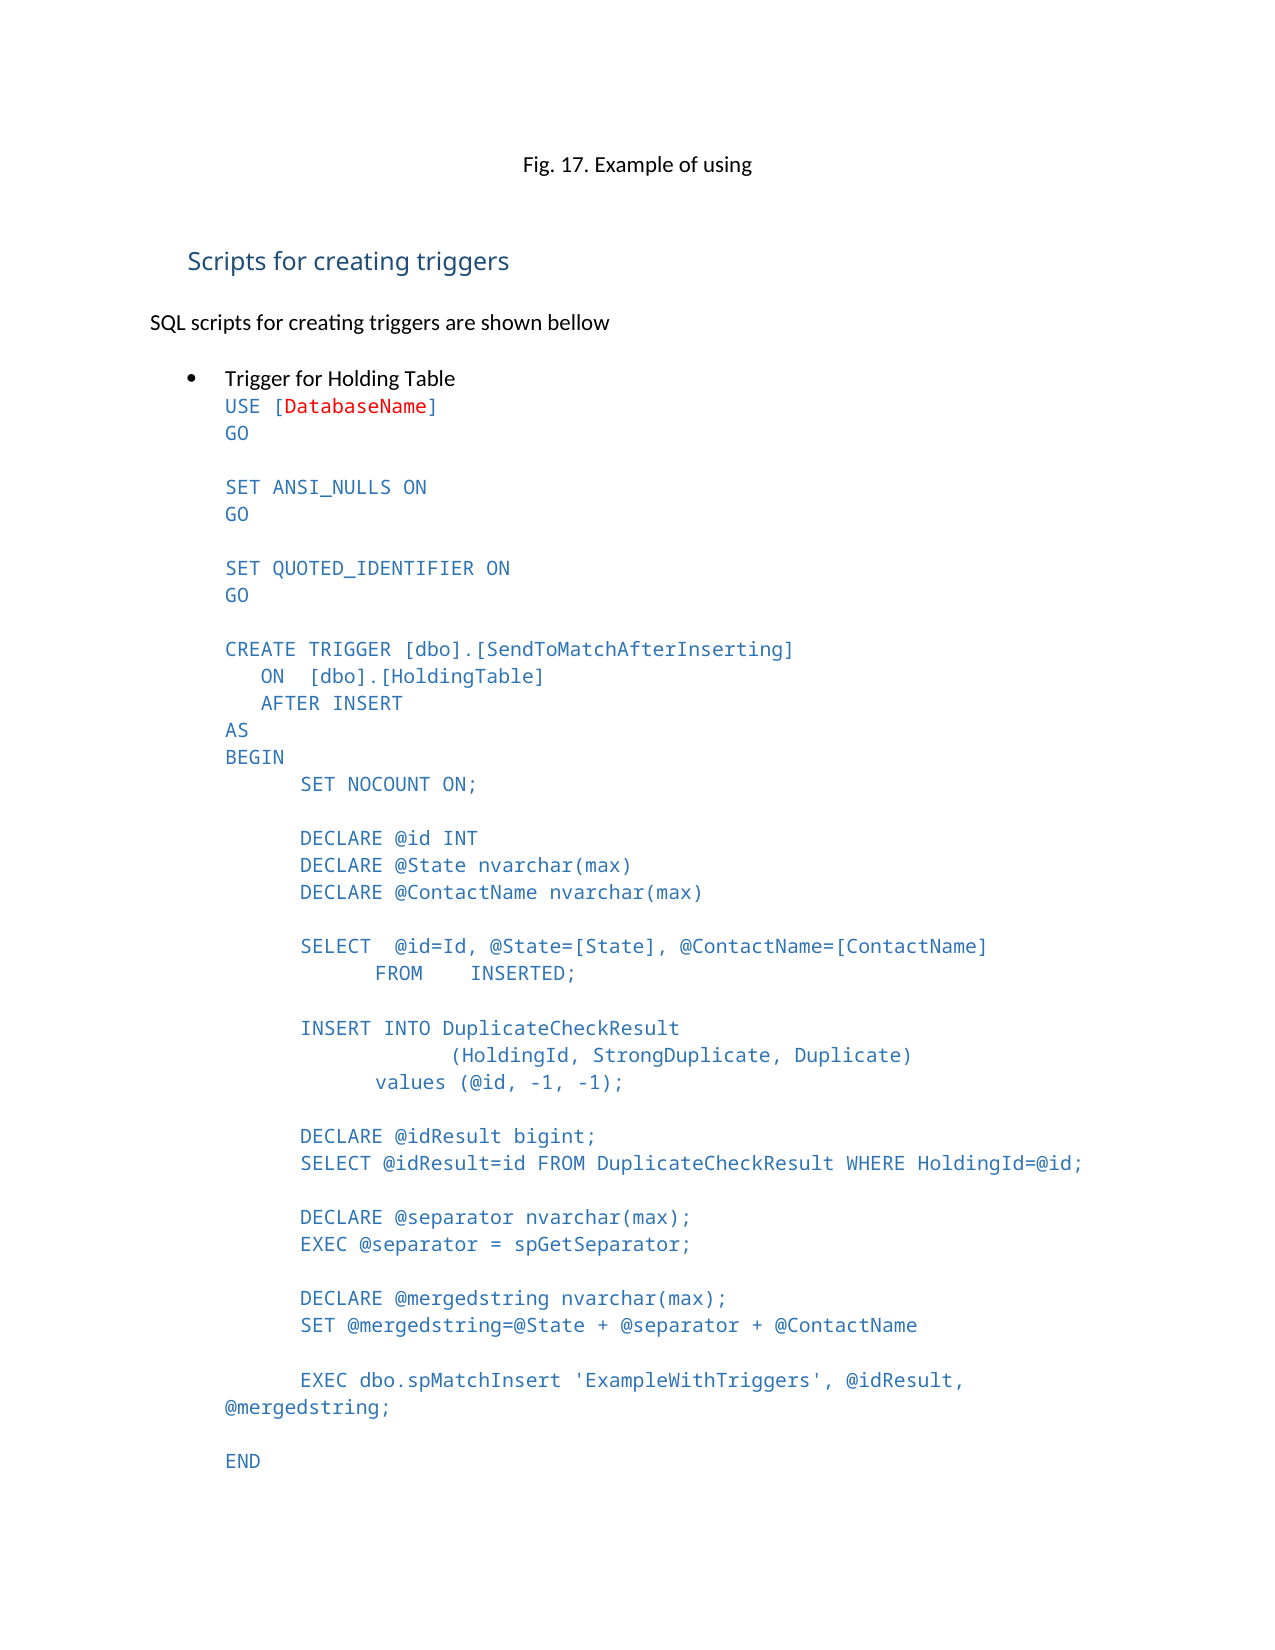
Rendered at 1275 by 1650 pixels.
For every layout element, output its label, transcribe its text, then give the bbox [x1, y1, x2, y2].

text SET ANSI_NULLS ON [225, 473, 1125, 501]
text SET @mergedstring=@State + @separator + @ContactName [225, 1311, 1125, 1338]
text AFTER INSERT [225, 689, 1125, 716]
text CREATE TRIGGER [dbo].[SendToMatchAfterInserting] [225, 635, 1125, 662]
subtitle Scripts for creating triggers [187, 244, 1125, 278]
text DECLARE @id INT [225, 824, 1125, 851]
text (HoldingId, StrongDuplicate, Duplicate) [225, 1041, 1125, 1068]
text DECLARE @idResult bigint; [225, 1122, 1125, 1149]
text INSERT INTO DuplicateCheckResult [225, 1014, 1125, 1041]
text BEGIN [225, 743, 1125, 770]
text FROM INSERTED; [225, 959, 1125, 986]
text USE [DatabaseName] [225, 393, 1125, 419]
text ON [dbo].[HoldingTable] [225, 662, 1125, 689]
text SELECT @id=Id, @State=[State], @ContactName=[ContactName] [225, 932, 1125, 959]
text DECLARE @State nvarchar(max) [225, 851, 1125, 878]
text values (@id, -1, -1); [225, 1068, 1125, 1095]
text EXEC dbo.spMatchInsert 'ExampleWithTriggers', @idResult, @mergedstring; [225, 1366, 1125, 1420]
text SELECT @idResult=id FROM DuplicateCheckResult WHERE HoldingId=@id; [225, 1149, 1125, 1176]
text GO [225, 501, 1125, 527]
list Trigger for Holding Table [187, 364, 1125, 393]
text EXEC @separator = spGetSeparator; [225, 1230, 1125, 1257]
list SQL scripts for creating triggers are shown bellow [150, 308, 1125, 337]
text DECLARE @separator nvarchar(max); [225, 1203, 1125, 1230]
text SET QUOTED_IDENTIFIER ON [225, 554, 1125, 581]
text GO [225, 581, 1125, 608]
text END [225, 1447, 1125, 1474]
text Fig. 17. Example of using [150, 150, 1125, 178]
text DECLARE @mergedstring nvarchar(max); [225, 1284, 1125, 1311]
text DECLARE @ContactName nvarchar(max) [225, 878, 1125, 905]
text AS [225, 716, 1125, 743]
text SET NOCOUNT ON; [225, 770, 1125, 797]
text GO [225, 419, 1125, 447]
